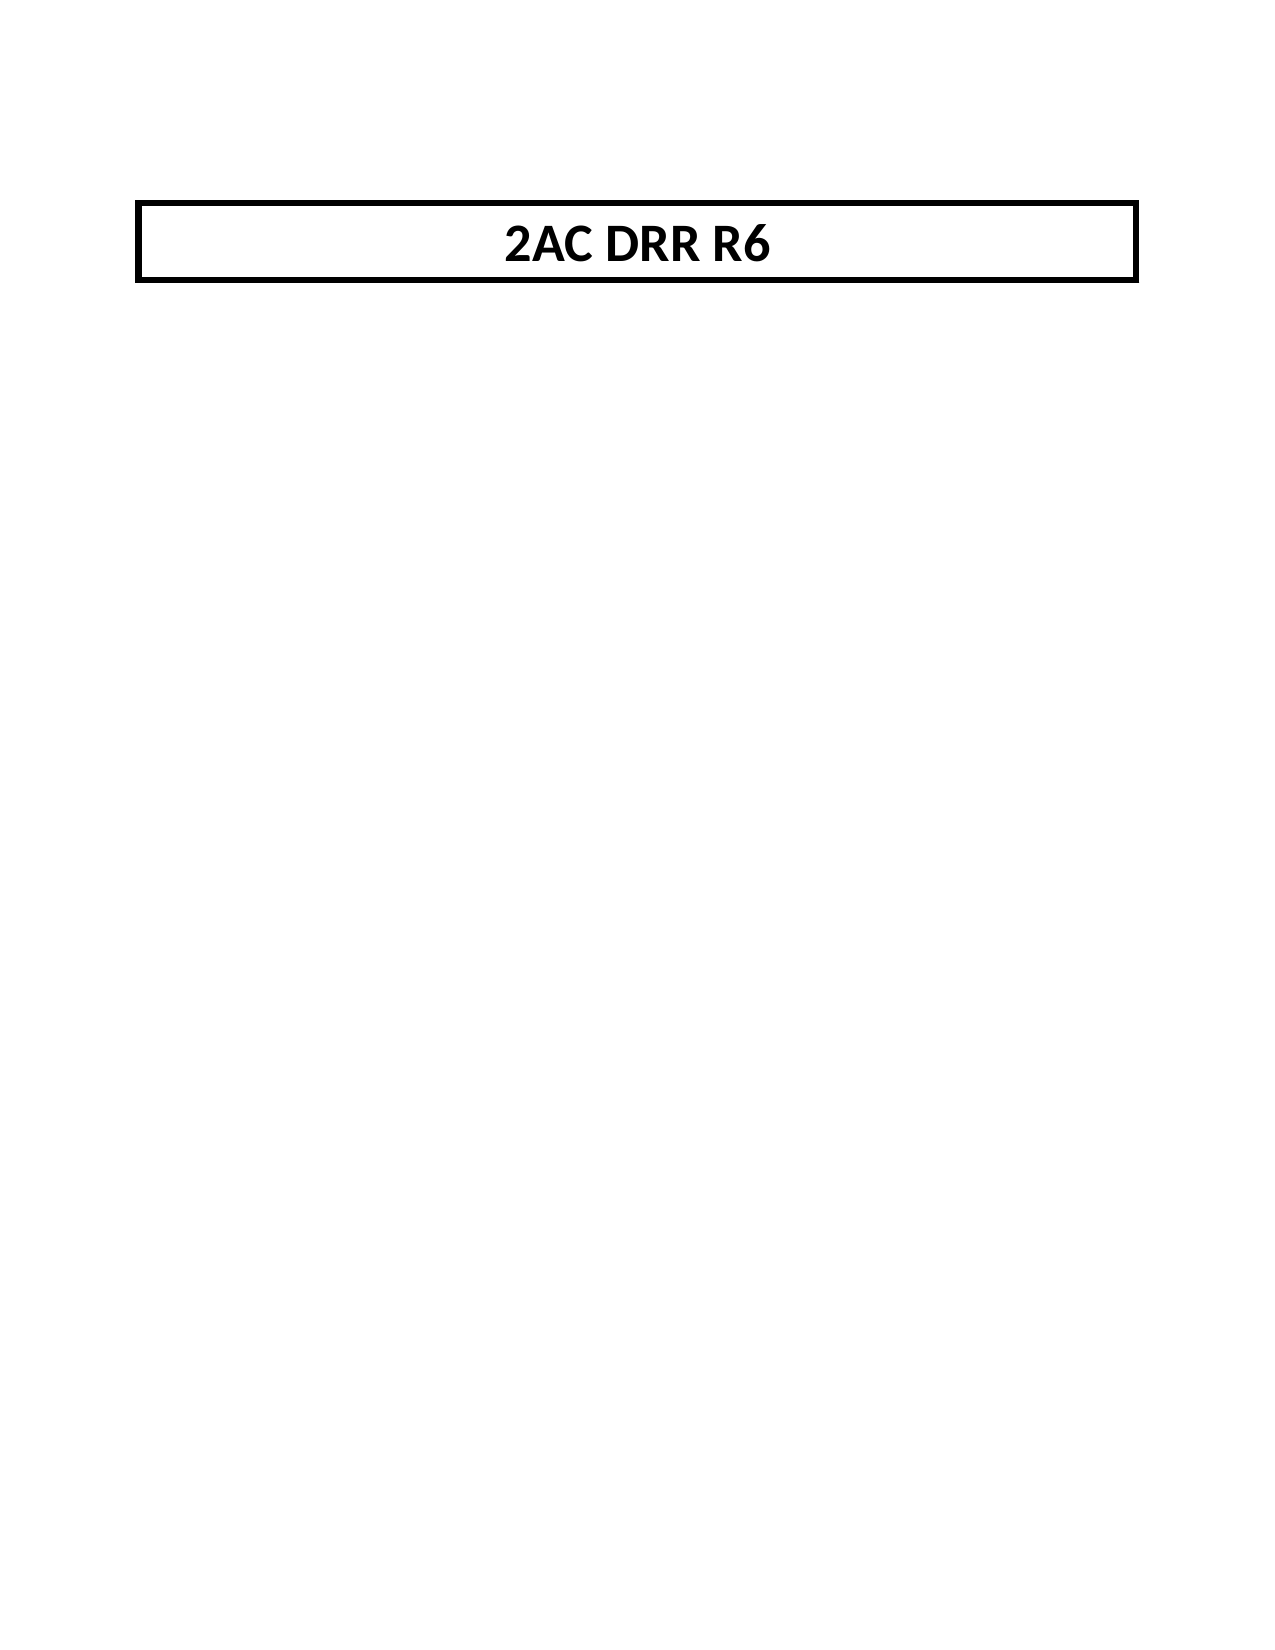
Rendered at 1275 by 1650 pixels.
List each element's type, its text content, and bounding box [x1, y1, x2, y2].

subtitle 2AC DRR R6 [142, 206, 1133, 277]
